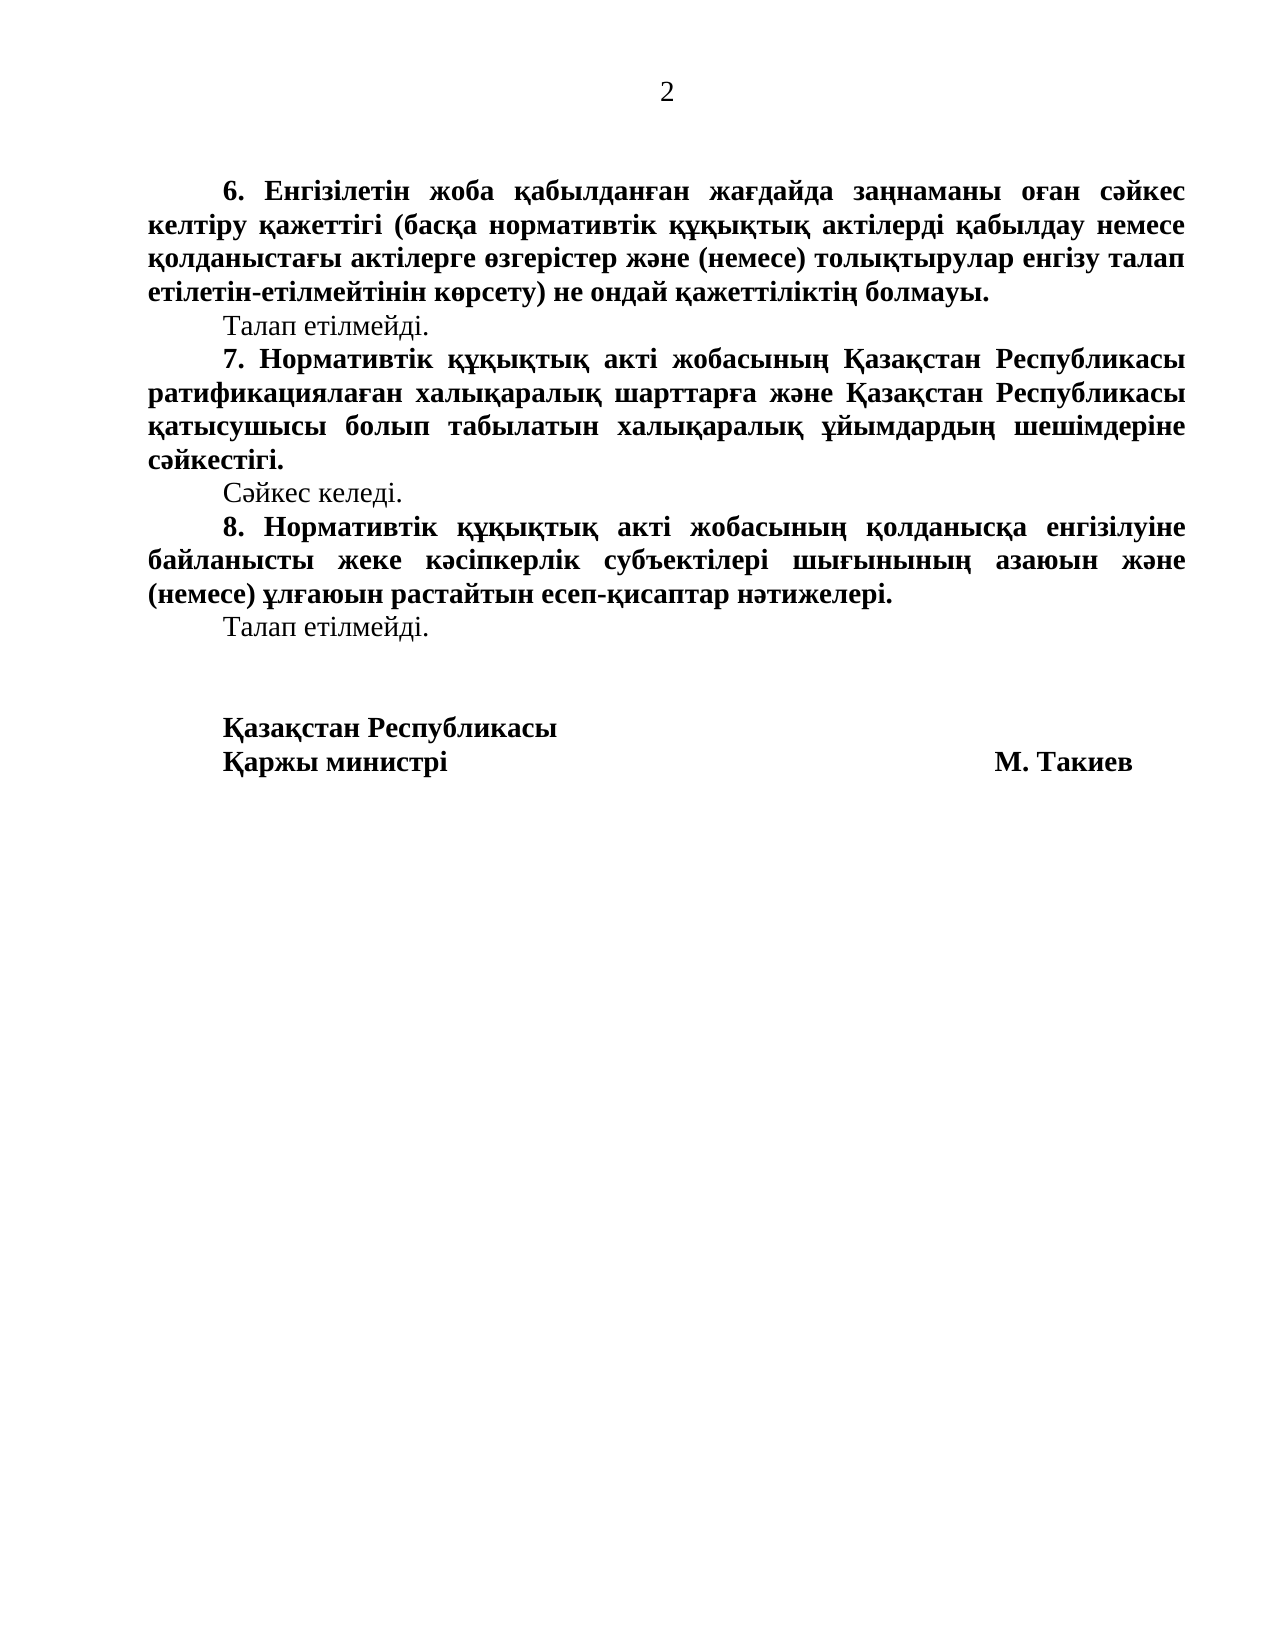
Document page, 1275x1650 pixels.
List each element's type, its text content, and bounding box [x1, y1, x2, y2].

text Қаржы министрі М. Такиев [148, 744, 1186, 833]
text 7. Нормативтік құқықтық акті жобасының Қазақстан Республикасы ратификациялаған халықаралық шарттарға және Қазақстан Республикасы қатысушысы болып табылатын халықаралық ұйымдардың шешімдеріне сәйкестігі. [148, 341, 1186, 475]
text 6. Енгізілетін жоба қабылданған жағдайда заңнаманы оған сәйкес келтіру қажеттігі (басқа нормативтік құқықтық актілерді қабылдау немесе қолданыстағы актілерге өзгерістер және (немесе) толықтырулар енгізу талап етілетін-етілмейтінін көрсету) не ондай қажеттіліктің болмауы. [148, 173, 1186, 308]
text 8. Нормативтік құқықтық акті жобасының қолданысқа енгізілуіне байланысты жеке кәсіпкерлік субъектілері шығынының азаюын және (немесе) ұлғаюын растайтын есеп-қисаптар нәтижелері. [148, 509, 1186, 609]
text Сәйкес келеді. [148, 475, 1186, 509]
text Талап етілмейді. [148, 308, 1186, 341]
text Қазақстан Республикасы [148, 710, 1186, 744]
text Талап етілмейді. [148, 609, 1186, 643]
